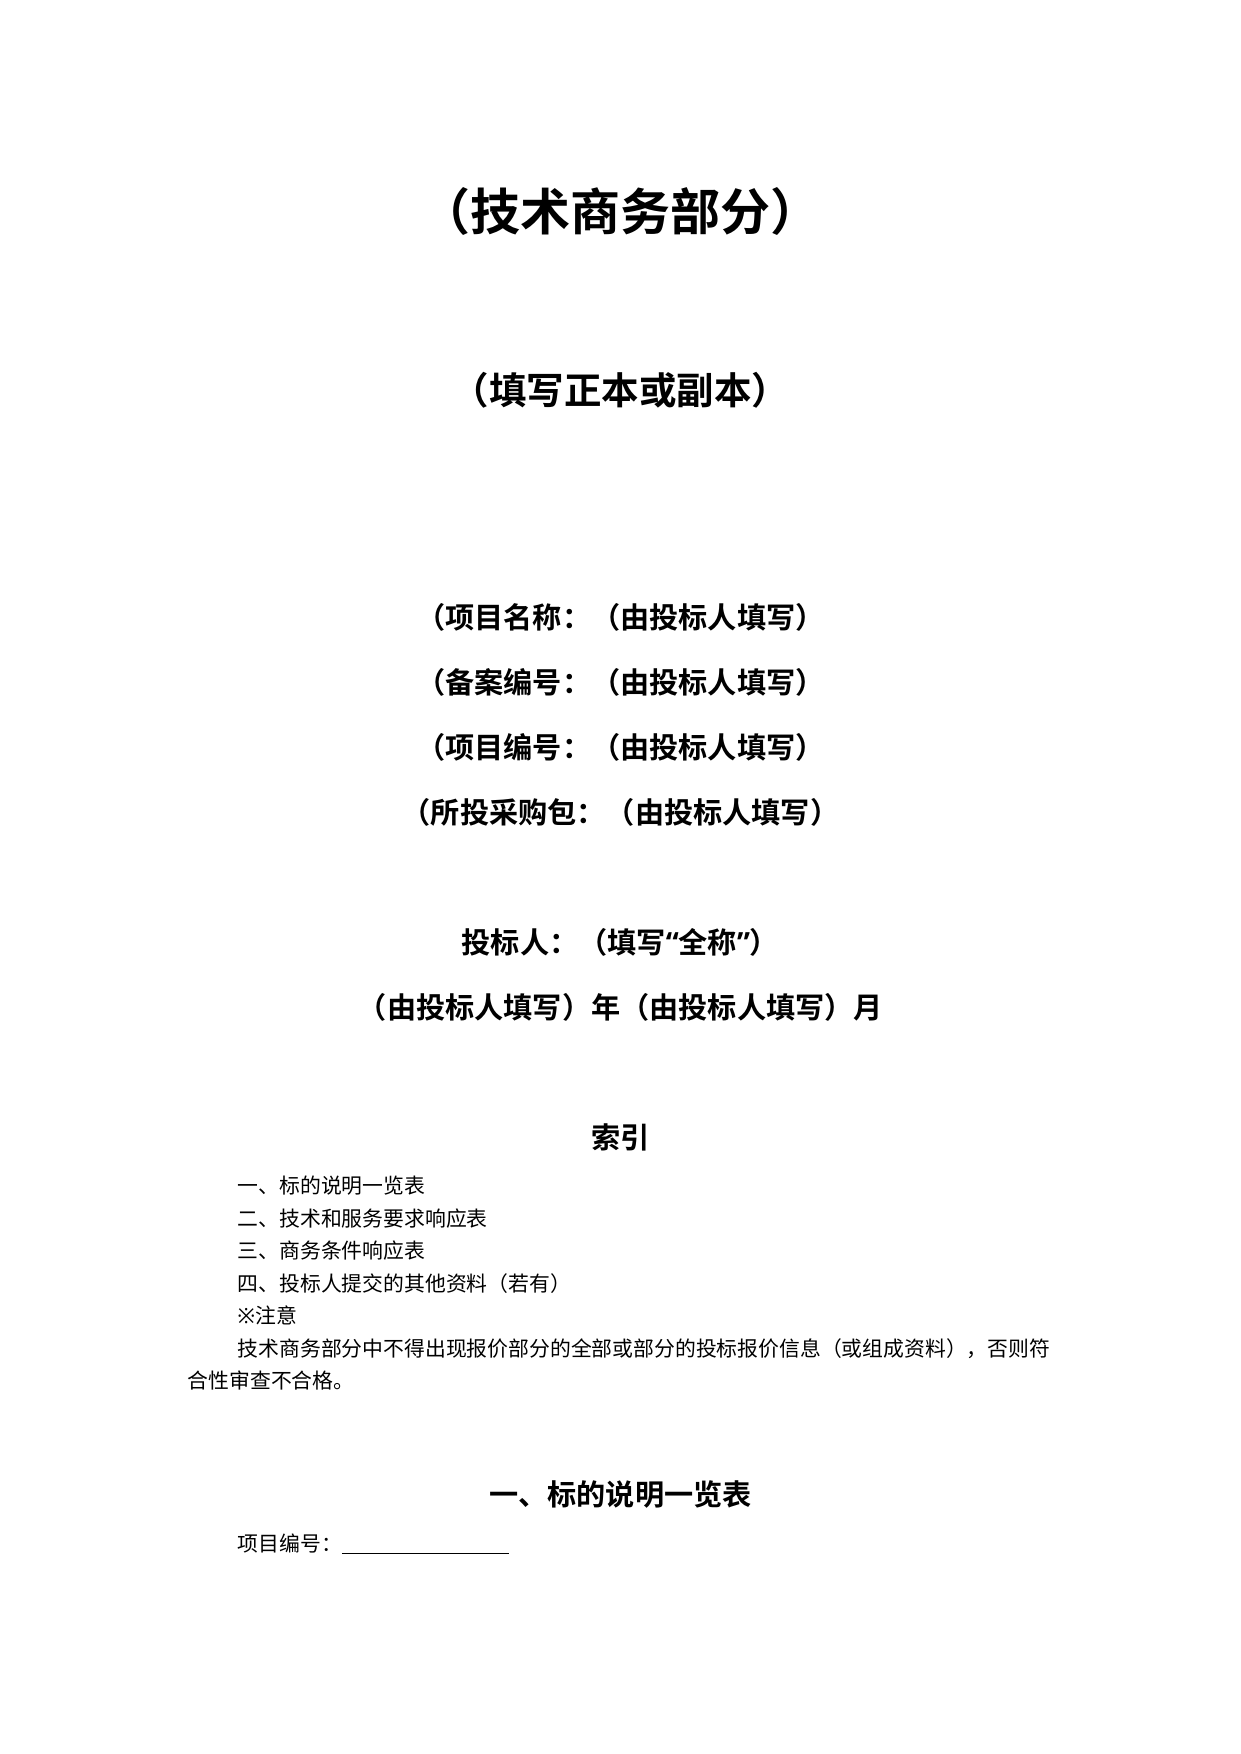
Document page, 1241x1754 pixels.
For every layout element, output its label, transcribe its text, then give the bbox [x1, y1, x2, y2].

text 一、标的说明一览表 [187, 1169, 1053, 1202]
text （由投标人填写）年（由投标人填写）月 [187, 974, 1053, 1039]
text 一、标的说明一览表 [187, 1462, 1053, 1527]
text ※注意 [187, 1299, 1053, 1332]
text 投标人：（填写“全称”） [187, 909, 1053, 974]
text （项目编号：（由投标人填写） [187, 714, 1053, 779]
text （填写正本或副本） [187, 357, 1053, 584]
text 二、技术和服务要求响应表 [187, 1202, 1053, 1234]
text 四、投标人提交的其他资料（若有） [187, 1267, 1053, 1299]
text （所投采购包：（由投标人填写） [187, 779, 1053, 909]
text （备案编号：（由投标人填写） [187, 649, 1053, 714]
text 技术商务部分中不得出现报价部分的全部或部分的投标报价信息（或组成资料），否则符合性审查不合格。 [187, 1332, 1053, 1397]
text 三、商务条件响应表 [187, 1234, 1053, 1267]
text 项目编号： [187, 1527, 1053, 1559]
text 索引 [187, 1104, 1053, 1169]
text （项目名称：（由投标人填写） [187, 584, 1053, 649]
text （技术商务部分） [187, 162, 1053, 357]
